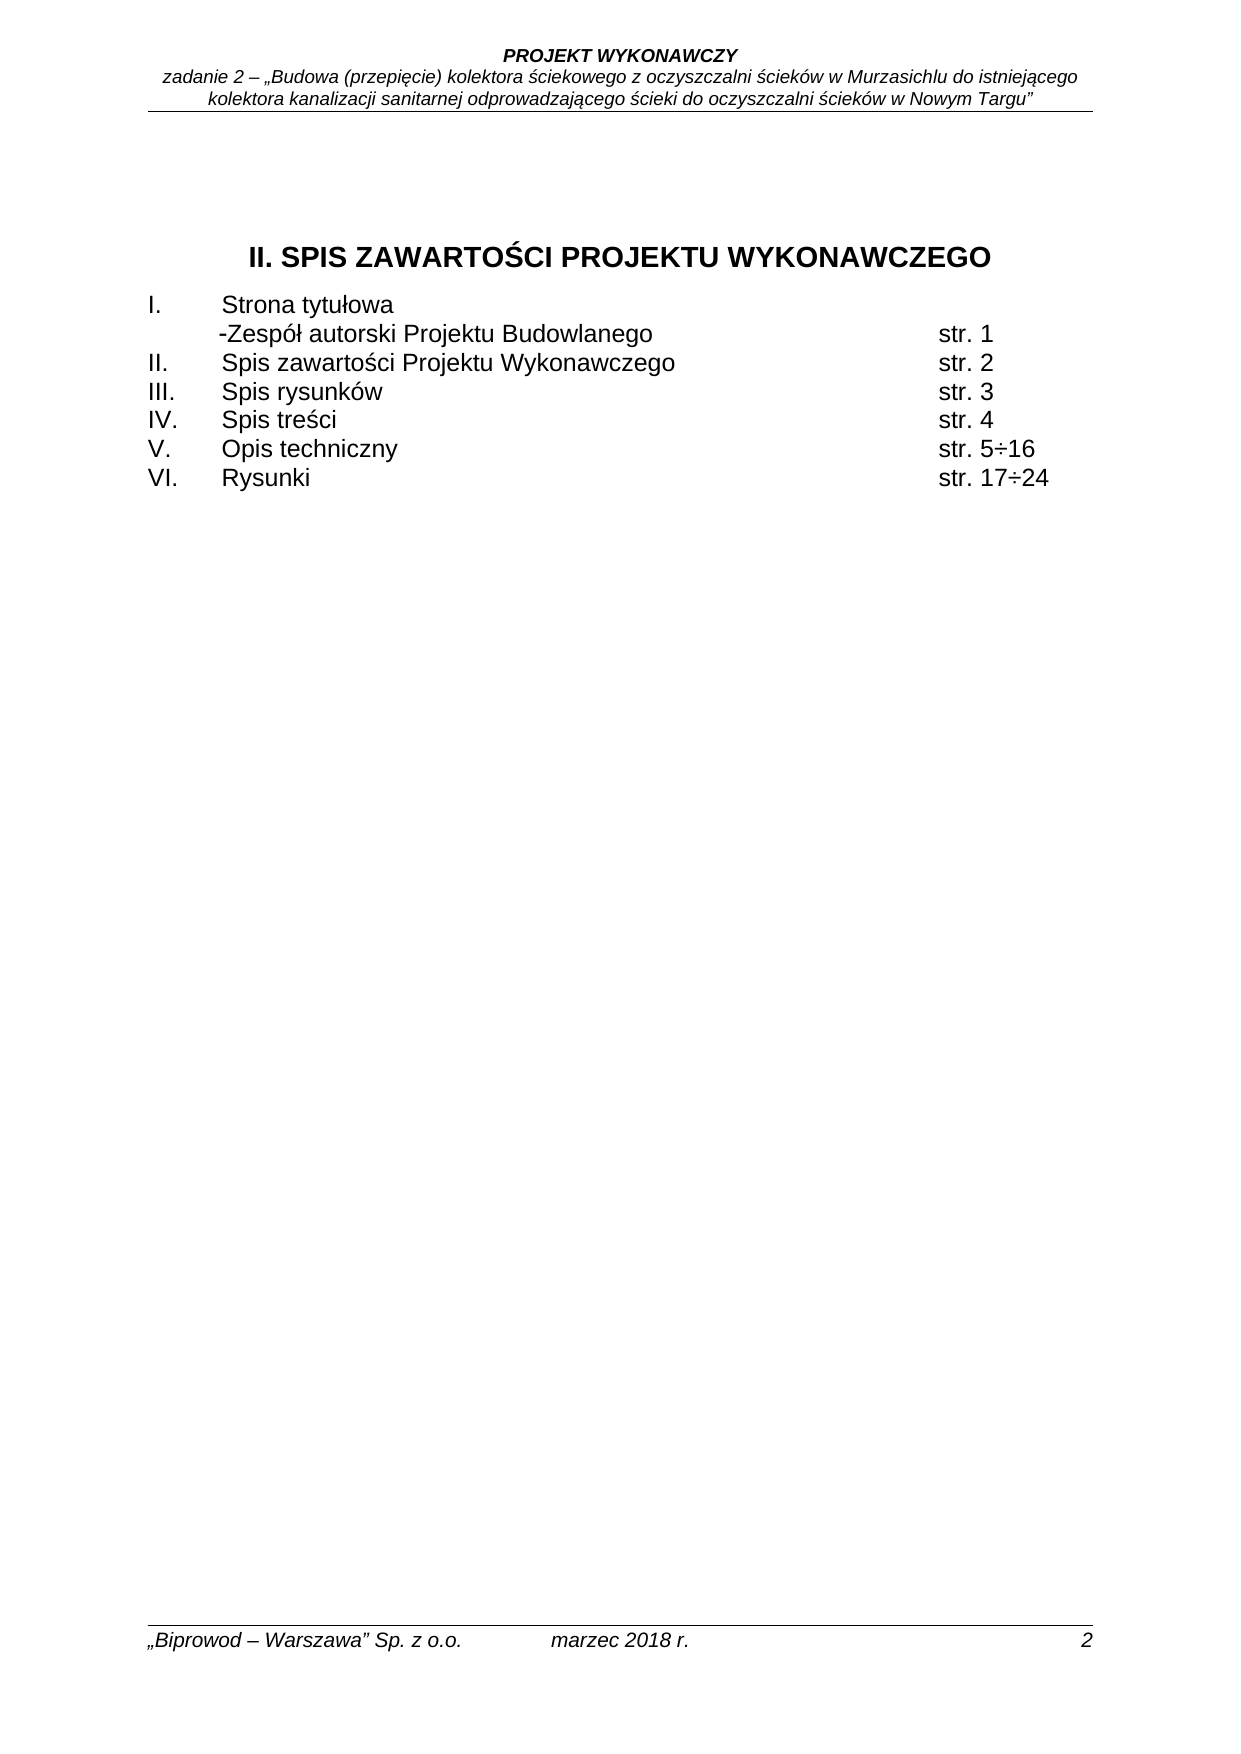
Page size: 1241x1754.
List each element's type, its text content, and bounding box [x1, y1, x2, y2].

text V. Opis techniczny str. 5÷16 [148, 434, 1093, 463]
text II. Spis zawartości Projektu Wykonawczego str. 2 [148, 348, 1093, 376]
text VI. Rysunki str. 17÷24 [148, 463, 1093, 491]
text III. Spis rysunków str. 3 [148, 376, 1093, 405]
text II. SPIS ZAWARTOŚCI PROJEKTU WYKONAWCZEGO [148, 240, 1093, 273]
text IV. Spis treści str. 4 [148, 405, 1093, 434]
list Zespół autorski Projektu Budowlanego str. 1 [218, 319, 1093, 348]
text I. Strona tytułowa [148, 290, 1093, 319]
